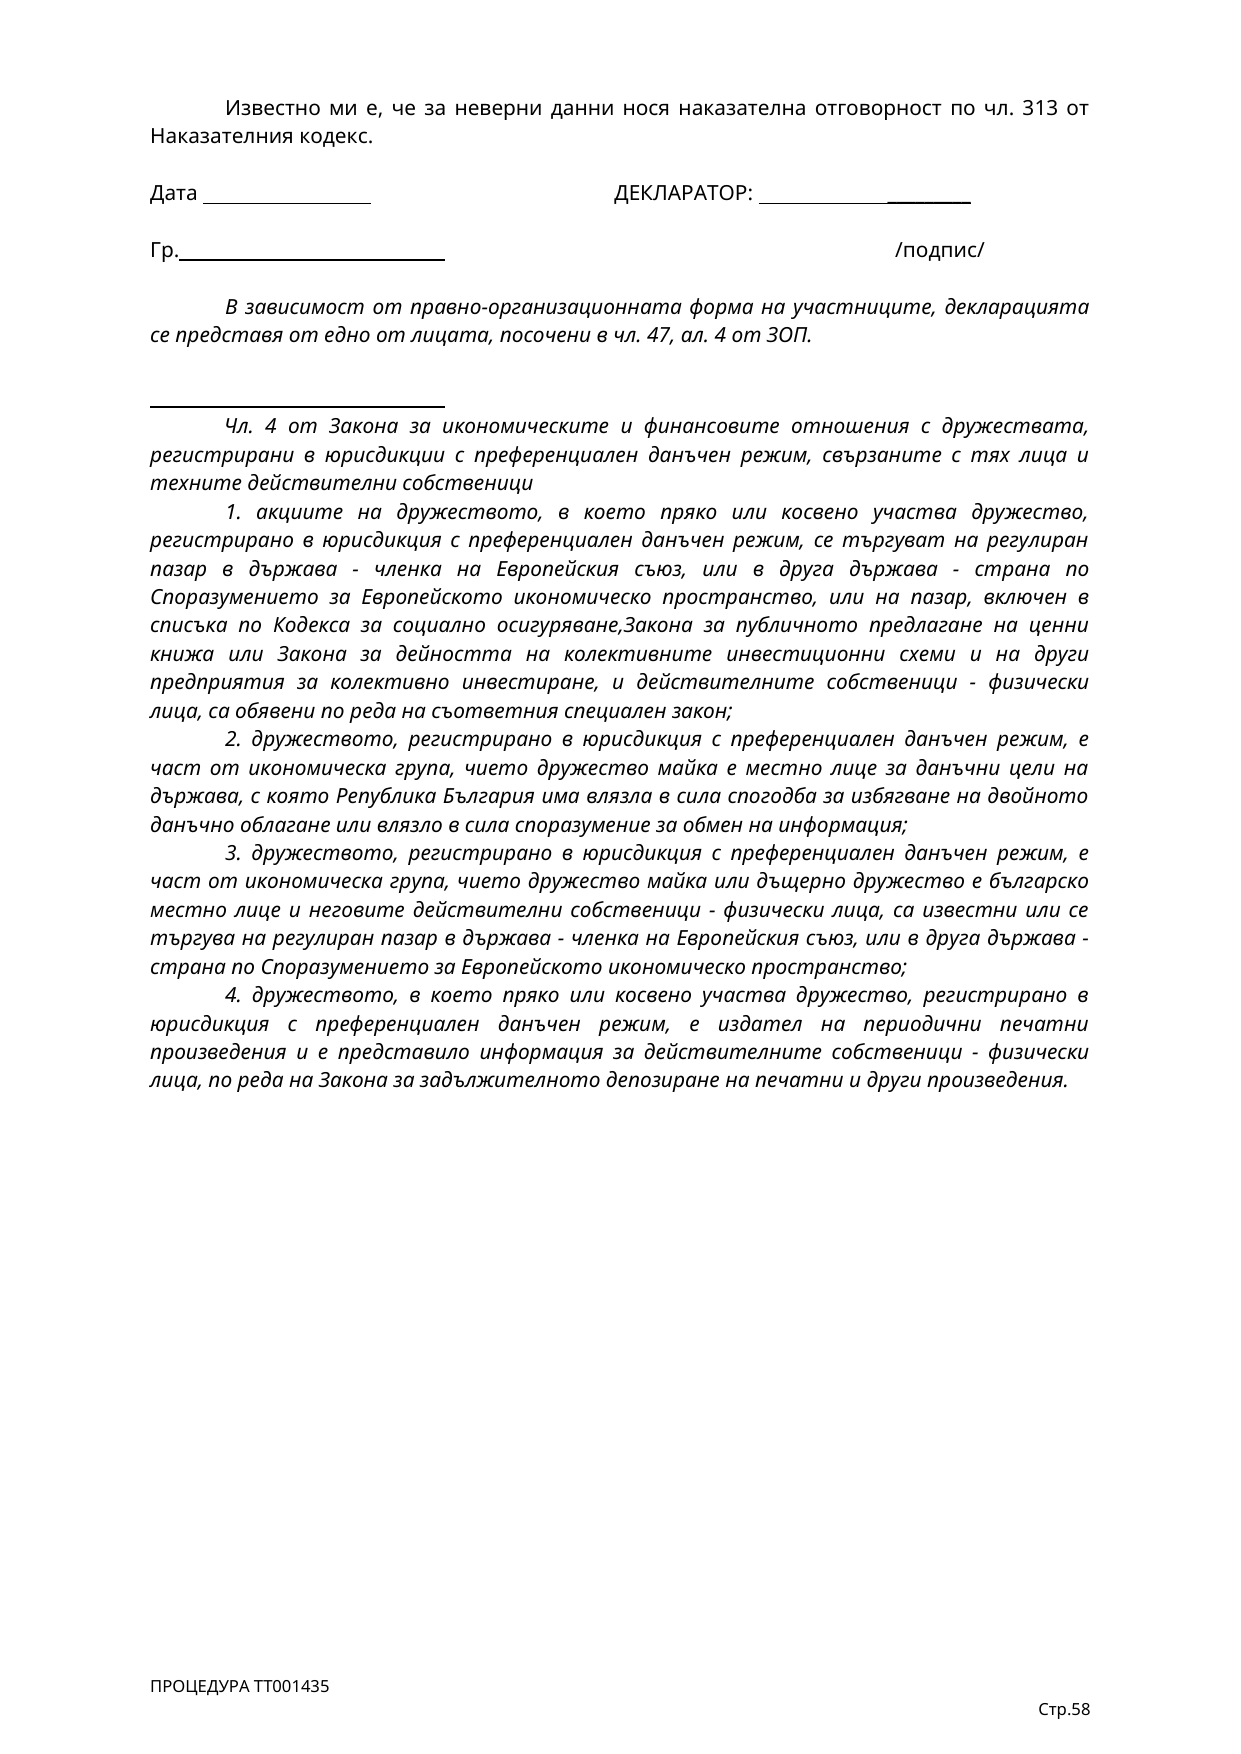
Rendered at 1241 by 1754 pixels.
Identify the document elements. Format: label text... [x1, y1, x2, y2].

text Известно ми е, че за неверни данни нося наказателна отговорност по чл. 313 от Наказателния кодекс. [150, 93, 1090, 150]
text В зависимост от правно-организационната форма на участниците, декларацията се представя от едно от лицата, посочени в чл. 47, ал. 4 от ЗОП. [150, 292, 1090, 349]
text 4. дружеството, в което пряко или косвено участва дружество, регистрирано в юрисдикция с преференциален данъчен режим, е издател на периодични печатни произведения и е представило информация за действителните собственици - физически лица, по реда на Закона за задължителното депозиране на печатни и други произведения. [150, 980, 1090, 1094]
text Чл. 4 от Закона за икономическите и финансовите отношения с дружествата, регистрирани в юрисдикции с преференциален данъчен режим, свързаните с тях лица и техните действителни собственици [150, 412, 1090, 497]
text 3. дружеството, регистрирано в юрисдикция с преференциален данъчен режим, е част от икономическа група, чието дружество майка или дъщерно дружество е българско местно лице и неговите действителни собственици - физически лица, са известни или се търгува на регулиран пазар в държава - членка на Европейския съюз, или в друга държава - страна по Споразумението за Европейското икономическо пространство; [150, 838, 1090, 980]
text 1. акциите на дружеството, в което пряко или косвено участва дружество, регистрирано в юрисдикция с преференциален данъчен режим, се търгуват на регулиран пазар в държава - членка на Европейския съюз, или в друга държава - страна по Споразумението за Европейското икономическо пространство, или на пазар, включен в списъка по Кодекса за социално осигуряване,Закона за публичното предлагане на ценни книжа или Закона за дейността на колективните инвестиционни схеми и на други предприятия за колективно инвестиране, и действителните собственици - физически лица, са обявени по реда на съответния специален закон; [150, 497, 1090, 724]
text Дата ДЕКЛАРАТОР: _________ [150, 178, 1090, 207]
text Гр. /подпис/ [150, 235, 1090, 264]
text 2. дружеството, регистрирано в юрисдикция с преференциален данъчен режим, е част от икономическа група, чието дружество майка е местно лице за данъчни цели на държава, с която Република България има влязла в сила спогодба за избягване на двойното данъчно облагане или влязло в сила споразумение за обмен на информация; [150, 724, 1090, 838]
